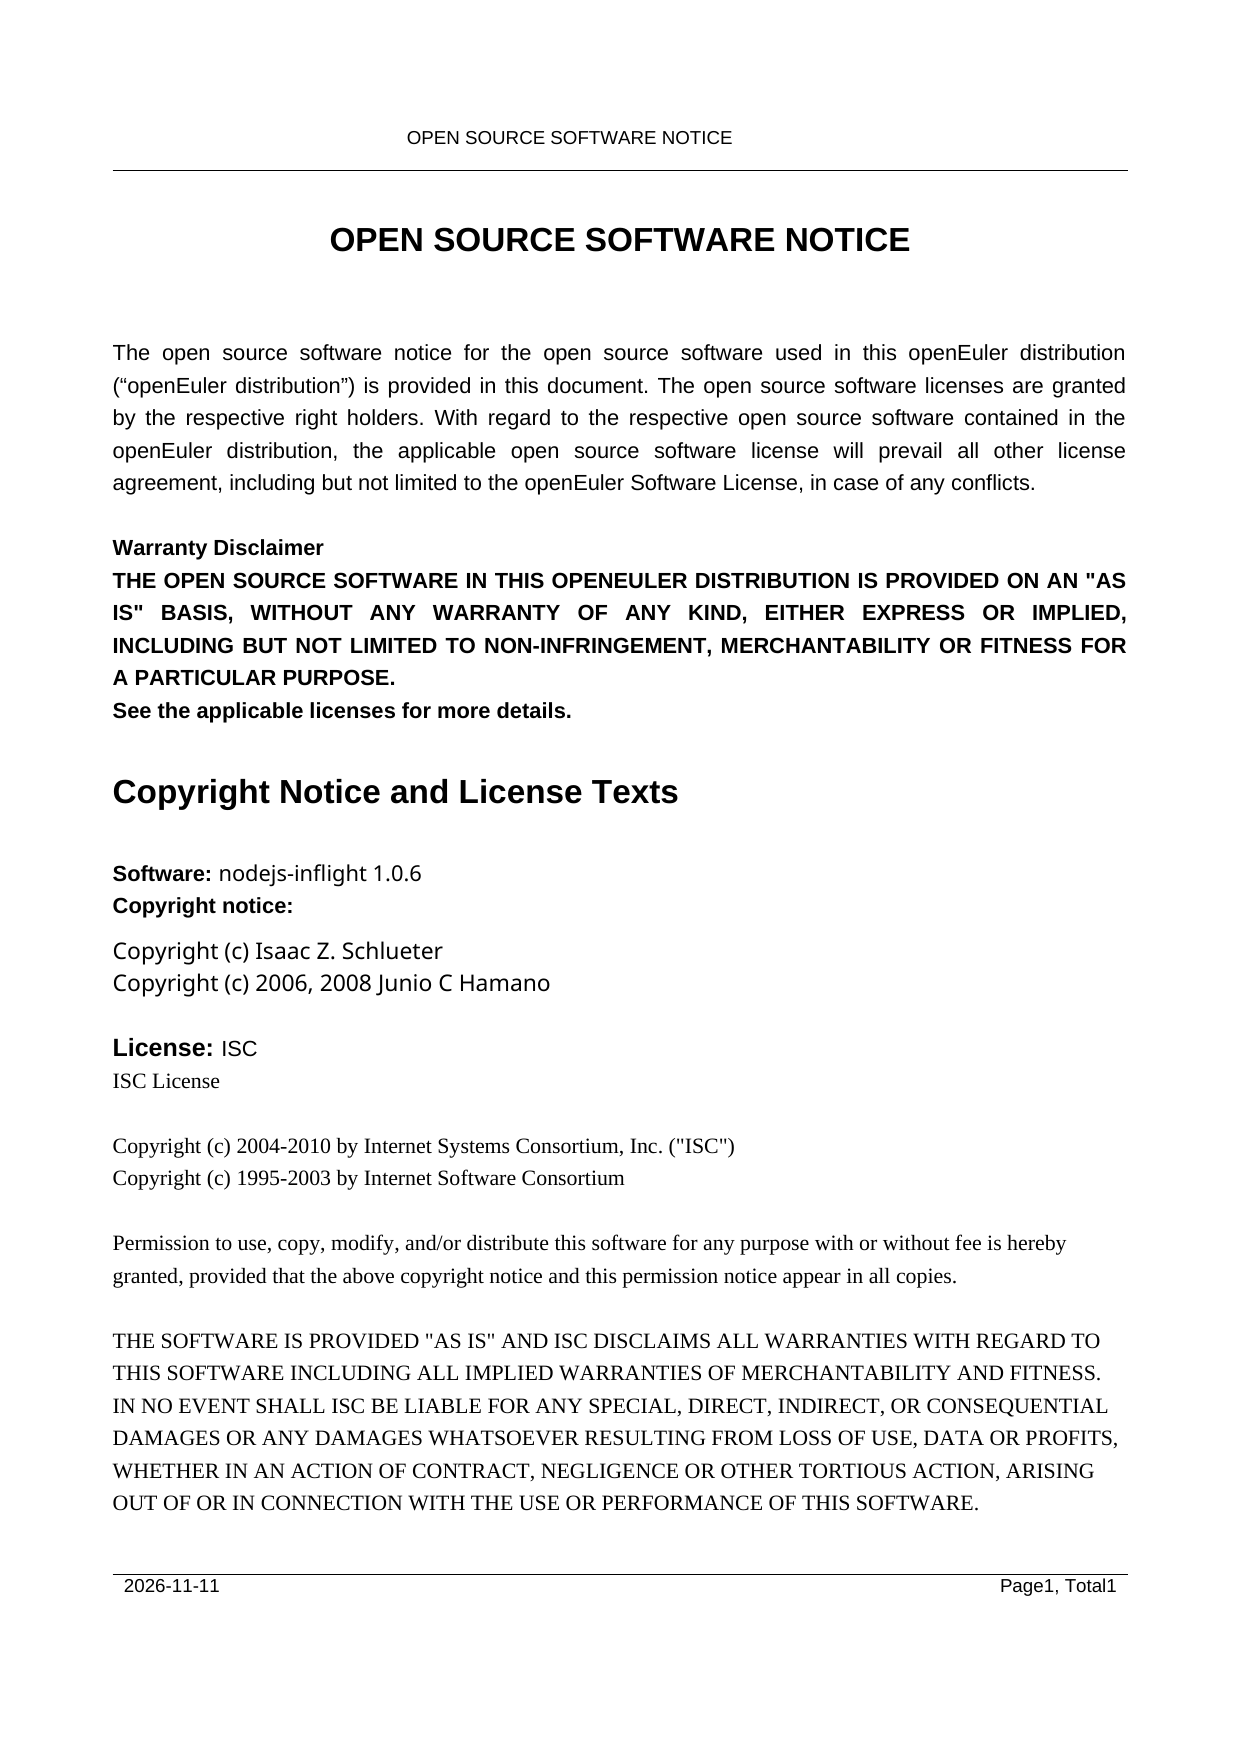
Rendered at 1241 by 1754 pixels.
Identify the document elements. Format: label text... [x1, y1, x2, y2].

text Warranty Disclaimer [112, 531, 1128, 564]
title Software: nodejs-inflight 1.0.6 [112, 856, 1128, 889]
text The open source software notice for the open source software used in this openEuler distribution (“openEuler distribution”) is provided in this document. The open source software licenses are granted by the respective right holders. With regard to the respective open source software contained in the openEuler distribution, the applicable open source software license will prevail all other license agreement, including but not limited to the openEuler Software License, in case of any conflicts. [112, 336, 1128, 499]
text Copyright notice: [112, 889, 1128, 921]
text Copyright Notice and License Texts [112, 759, 1128, 824]
text THE OPEN SOURCE SOFTWARE IN THIS OPENEULER DISTRIBUTION IS PROVIDED ON AN "AS IS" BASIS, WITHOUT ANY WARRANTY OF ANY KIND, EITHER EXPRESS OR IMPLIED, INCLUDING BUT NOT LIMITED TO NON-INFRINGEMENT, MERCHANTABILITY OR FITNESS FOR A PARTICULAR PURPOSE. See the applicable licenses for more details. [112, 564, 1128, 726]
text License: ISC [112, 1031, 1128, 1064]
text ISC License Copyright (c) 2004-2010 by Internet Systems Consortium, Inc. ("ISC") Copyright (c) 1995-2003 by Internet Software Consortium Permission to use, copy, modify, and/or distribute this software for any purpose with or without fee is hereby granted, provided that the above copyright notice and this permission notice appear in all copies. THE SOFTWARE IS PROVIDED "AS IS" AND ISC DISCLAIMS ALL WARRANTIES WITH REGARD TO THIS SOFTWARE INCLUDING ALL IMPLIED WARRANTIES OF MERCHANTABILITY AND FITNESS. IN NO EVENT SHALL ISC BE LIABLE FOR ANY SPECIAL, DIRECT, INDIRECT, OR CONSEQUENTIAL DAMAGES OR ANY DAMAGES WHATSOEVER RESULTING FROM LOSS OF USE, DATA OR PROFITS, WHETHER IN AN ACTION OF CONTRACT, NEGLIGENCE OR OTHER TORTIOUS ACTION, ARISING OUT OF OR IN CONNECTION WITH THE USE OR PERFORMANCE OF THIS SOFTWARE. [112, 1064, 1128, 1519]
text OPEN SOURCE SOFTWARE NOTICE [112, 206, 1128, 271]
text Copyright (c) Isaac Z. Schlueter Copyright (c) 2006, 2008 Junio C Hamano [112, 934, 1128, 1031]
